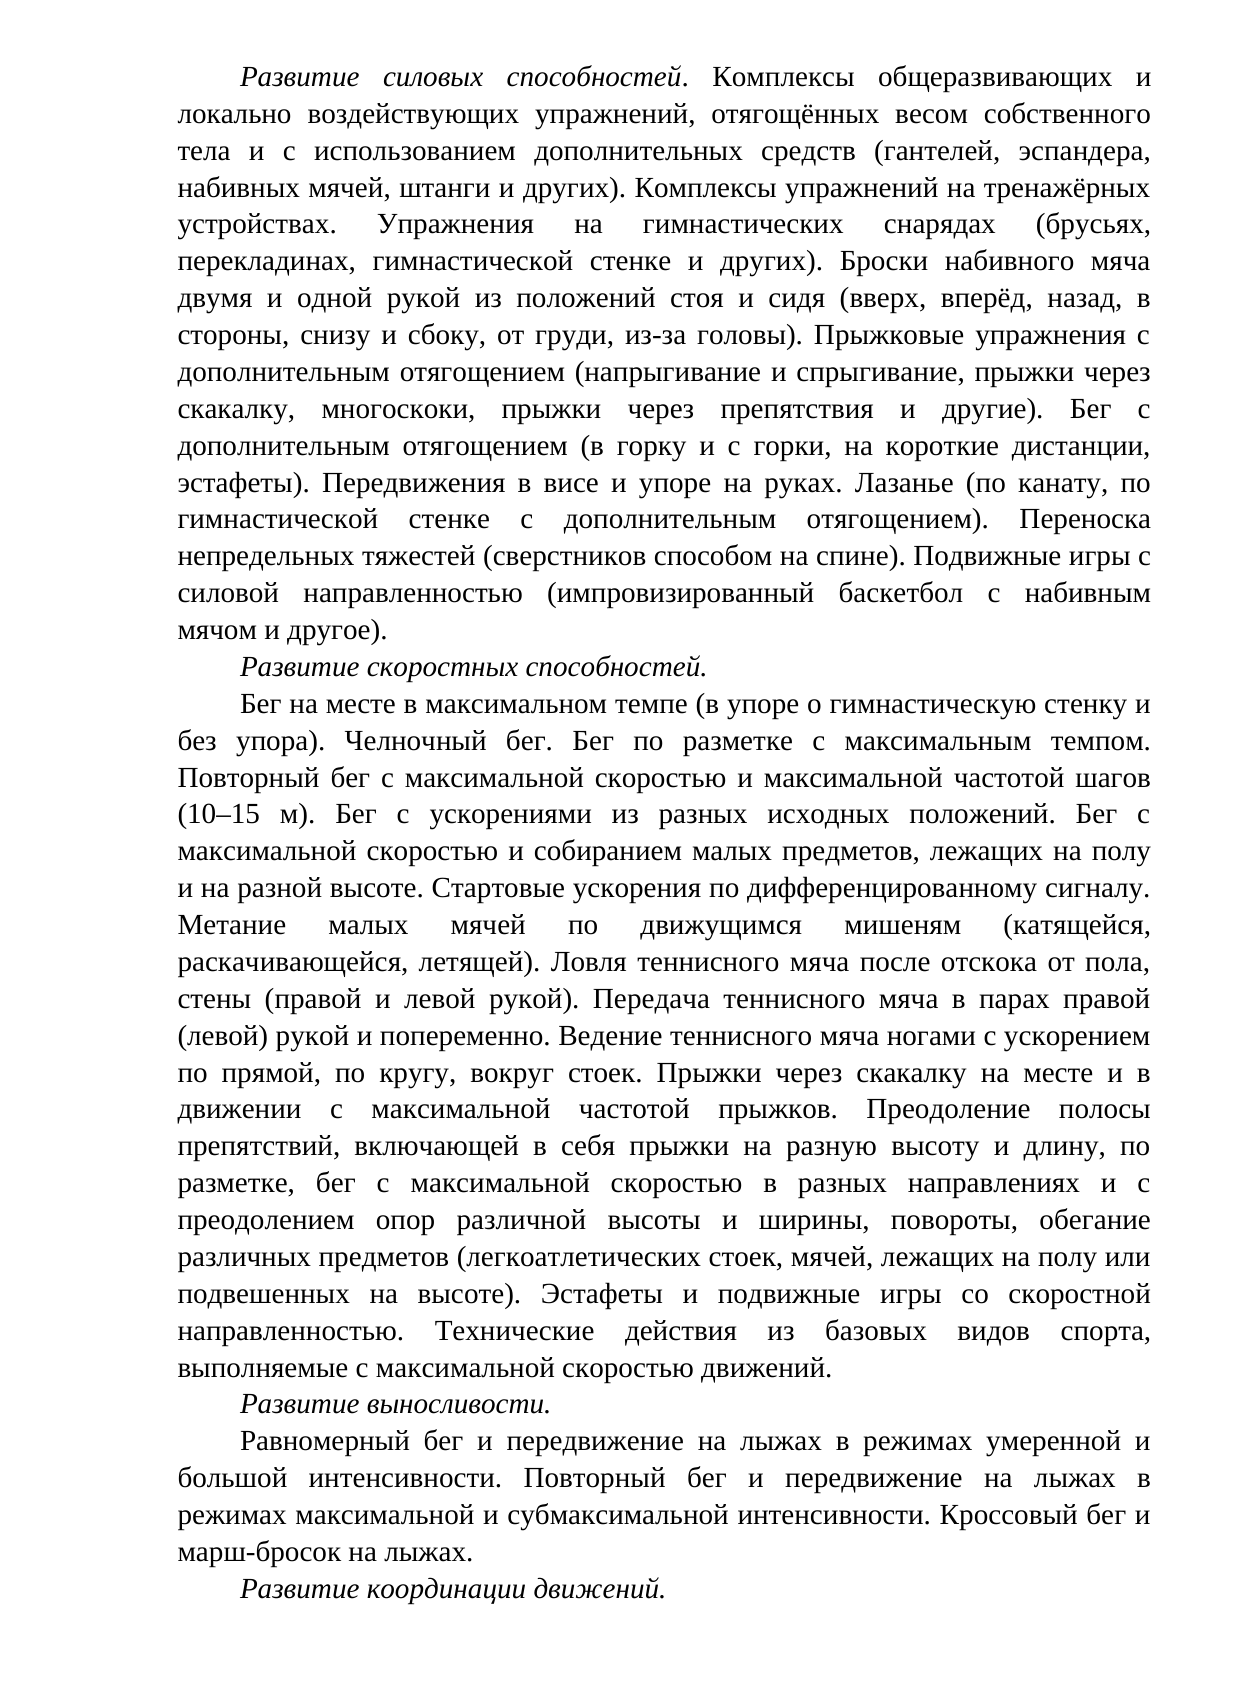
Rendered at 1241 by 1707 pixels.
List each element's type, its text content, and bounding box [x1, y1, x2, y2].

text Равномерный бег и передвижение на лыжах в режимах умеренной и большой интенсивности. Повторный бег и передвижение на лыжах в режимах максимальной и субмаксимальной интенсивности. Кроссовый бег и марш-бросок на лыжах. [177, 1423, 1152, 1568]
text Развитие координации движений. [177, 1571, 1152, 1604]
text Развитие скоростных способностей. [177, 649, 1152, 683]
text Развитие силовых способностей. Комплексы общеразвивающих и локально воздействующих упражнений, отягощённых весом собственного тела и с использованием дополнительных средств (гантелей, эспандера, набивных мячей, штанги и других). Комплексы упражнений на тренажёрных устройствах. Упражнения на гимнастических снарядах (брусьях, перекладинах, гимнастической стенке и других). Броски набивного мяча двумя и одной рукой из положений стоя и сидя (вверх, вперёд, назад, в стороны, снизу и сбоку, от груди, из-за головы). Прыжковые упражнения с дополнительным отягощением (напрыгивание и спрыгивание, прыжки через скакалку, многоскоки, прыжки через препятствия и другие). Бег с дополнительным отягощением (в горку и с горки, на короткие дистанции, эстафеты). Передвижения в висе и упоре на руках. Лазанье (по канату, по гимнастической стенке с дополнительным отягощением). Переноска непредельных тяжестей (сверстников способом на спине). Подвижные игры с силовой направленностью (импровизированный баскетбол с набивным мячом и другое). [177, 59, 1152, 646]
text Развитие выносливости. [177, 1387, 1152, 1420]
text Бег на месте в максимальном темпе (в упоре о гимнастическую стенку и без упора). Челночный бег. Бег по разметке с максимальным темпом. Повторный бег с максимальной скоростью и максимальной частотой шагов (10–15 м). Бег с ускорениями из разных исходных положений. Бег с максимальной скоростью и собиранием малых предметов, лежащих на полу и на разной высоте. Стартовые ускорения по дифференцированному сигналу. Метание малых мячей по движущимся мишеням (катящейся, раскачивающейся, летящей). Ловля теннисного мяча после отскока от пола, стены (правой и левой рукой). Передача теннисного мяча в парах правой (левой) рукой и попеременно. Ведение теннисного мяча ногами с ускорением по прямой, по кругу, вокруг стоек. Прыжки через скакалку на месте и в движении с максимальной частотой прыжков. Преодоление полосы препятствий, включающей в себя прыжки на разную высоту и длину, по разметке, бег с максимальной скоростью в разных направлениях и с преодолением опор различной высоты и ширины, повороты, обегание различных предметов (легкоатлетических стоек, мячей, лежащих на полу или подвешенных на высоте). Эстафеты и подвижные игры со скоростной направленностью. Технические действия из базовых видов спорта, выполняемые с максимальной скоростью движений. [177, 686, 1152, 1383]
